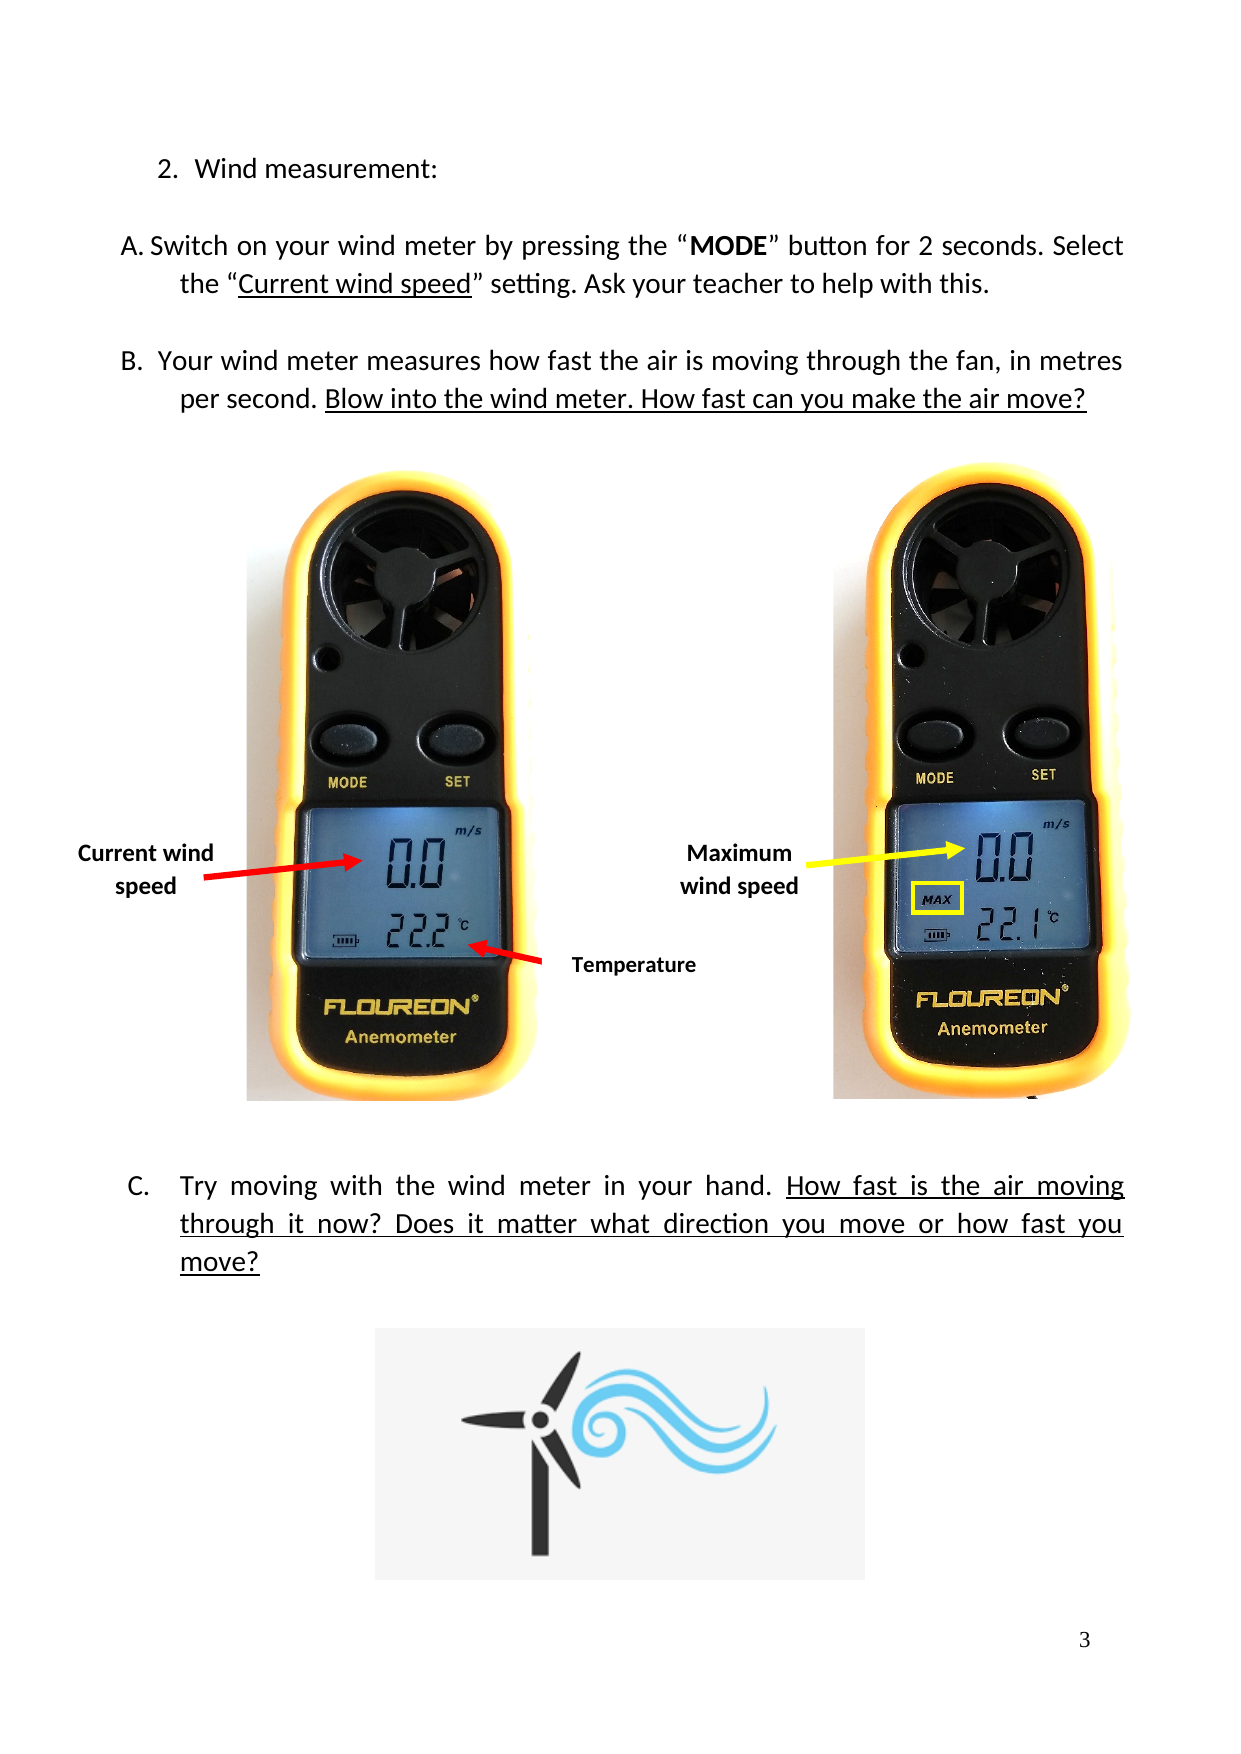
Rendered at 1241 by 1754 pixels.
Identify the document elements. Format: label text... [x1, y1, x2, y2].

picture [374, 1328, 865, 1580]
picture [833, 458, 1160, 1099]
list Try moving with the wind meter in your hand. How fast is the air moving through it now? Does it matter what direction you move or how fast you move? [127, 1167, 1124, 1279]
picture [246, 466, 559, 1101]
list Wind measurement: [157, 150, 1124, 186]
list Switch on your wind meter by pressing the “MODE” button for 2 seconds. Select the “Current wind speed” setting. Ask your teacher to help with this. [120, 227, 1124, 301]
list Your wind meter measures how fast the air is moving through the fan, in metres per second. Blow into the wind meter. How fast can you make the air move? [120, 342, 1124, 416]
